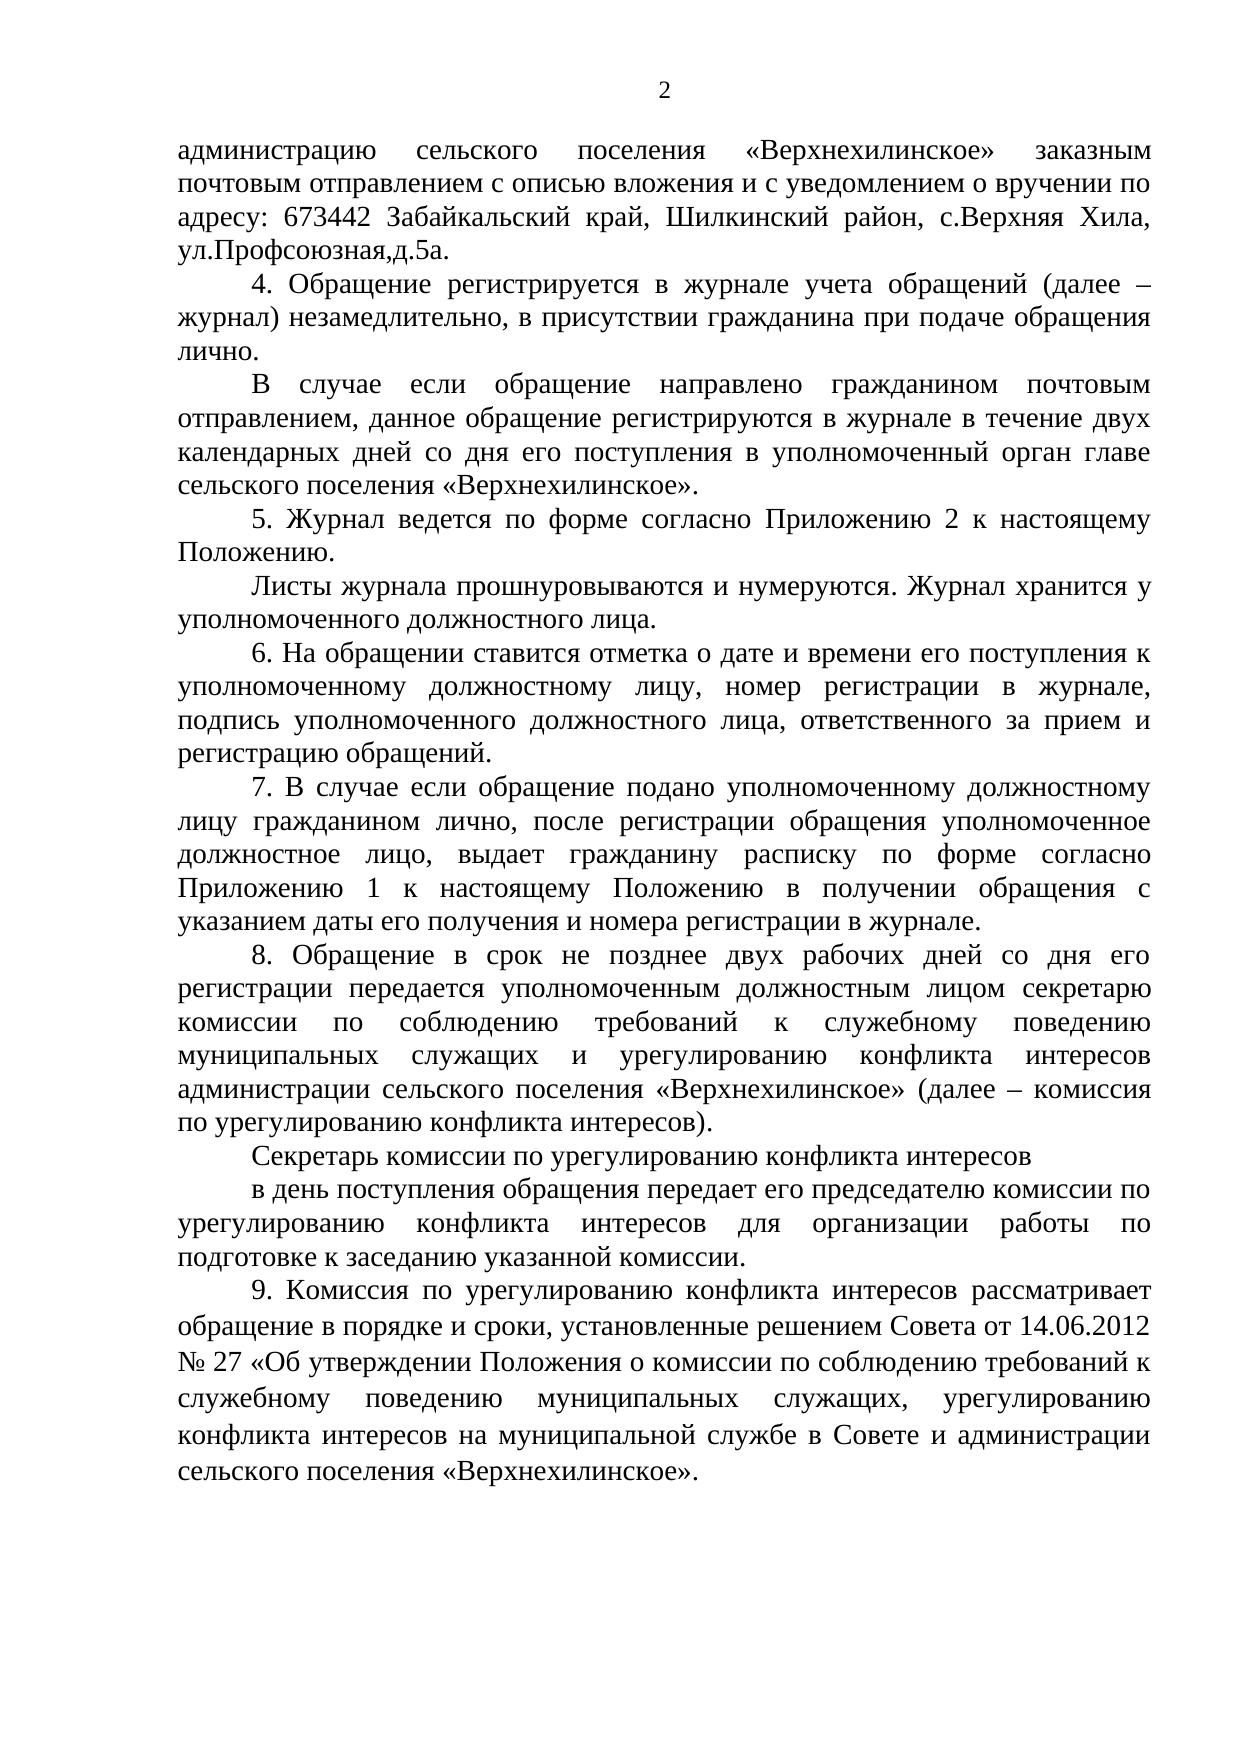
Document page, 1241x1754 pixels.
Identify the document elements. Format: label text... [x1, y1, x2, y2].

text В случае если обращение направлено гражданином почтовым отправлением, данное обращение регистрируются в журнале в течение двух календарных дней со дня его поступления в уполномоченный орган главе сельского поселения «Верхнехилинское». [177, 367, 1152, 501]
text 4. Обращение регистрируется в журнале учета обращений (далее – журнал) незамедлительно, в присутствии гражданина при подаче обращения лично. [177, 266, 1152, 367]
text 5. Журнал ведется по форме согласно Приложению 2 к настоящему Положению. [177, 501, 1152, 568]
text 8. Обращение в срок не позднее двух рабочих дней со дня его регистрации передается уполномоченным должностным лицом секретарю комиссии по соблюдению требований к служебному поведению муниципальных служащих и урегулированию конфликта интересов администрации сельского поселения «Верхнехилинское» (далее – комиссия по урегулированию конфликта интересов). [177, 937, 1152, 1138]
text 6. На обращении ставится отметка о дате и времени его поступления к уполномоченному должностному лицу, номер регистрации в журнале, подпись уполномоченного должностного лица, ответственного за прием и регистрацию обращений. [177, 635, 1152, 769]
text в день поступления обращения передает его председателю комиссии по урегулированию конфликта интересов для организации работы по подготовке к заседанию указанной комиссии. [177, 1172, 1152, 1272]
text Секретарь комиссии по урегулированию конфликта интересов [177, 1138, 1152, 1172]
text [177, 132, 1152, 266]
text 9. Комиссия по урегулированию конфликта интересов рассматривает обращение в порядке и сроки, установленные решением Совета от 14.06.2012 № 27 «Об утверждении Положения о комиссии по соблюдению требований к служебному поведению муниципальных служащих, урегулированию конфликта интересов на муниципальной службе в Совете и администрации сельского поселения «Верхнехилинское». [177, 1272, 1152, 1486]
text Листы журнала прошнуровываются и нумеруются. Журнал хранится у уполномоченного должностного лица. [177, 568, 1152, 635]
text 7. В случае если обращение подано уполномоченному должностному лицу гражданином лично, после регистрации обращения уполномоченное должностное лицо, выдает гражданину расписку по форме согласно Приложению 1 к настоящему Положению в получении обращения с указанием даты его получения и номера регистрации в журнале. [177, 769, 1152, 937]
